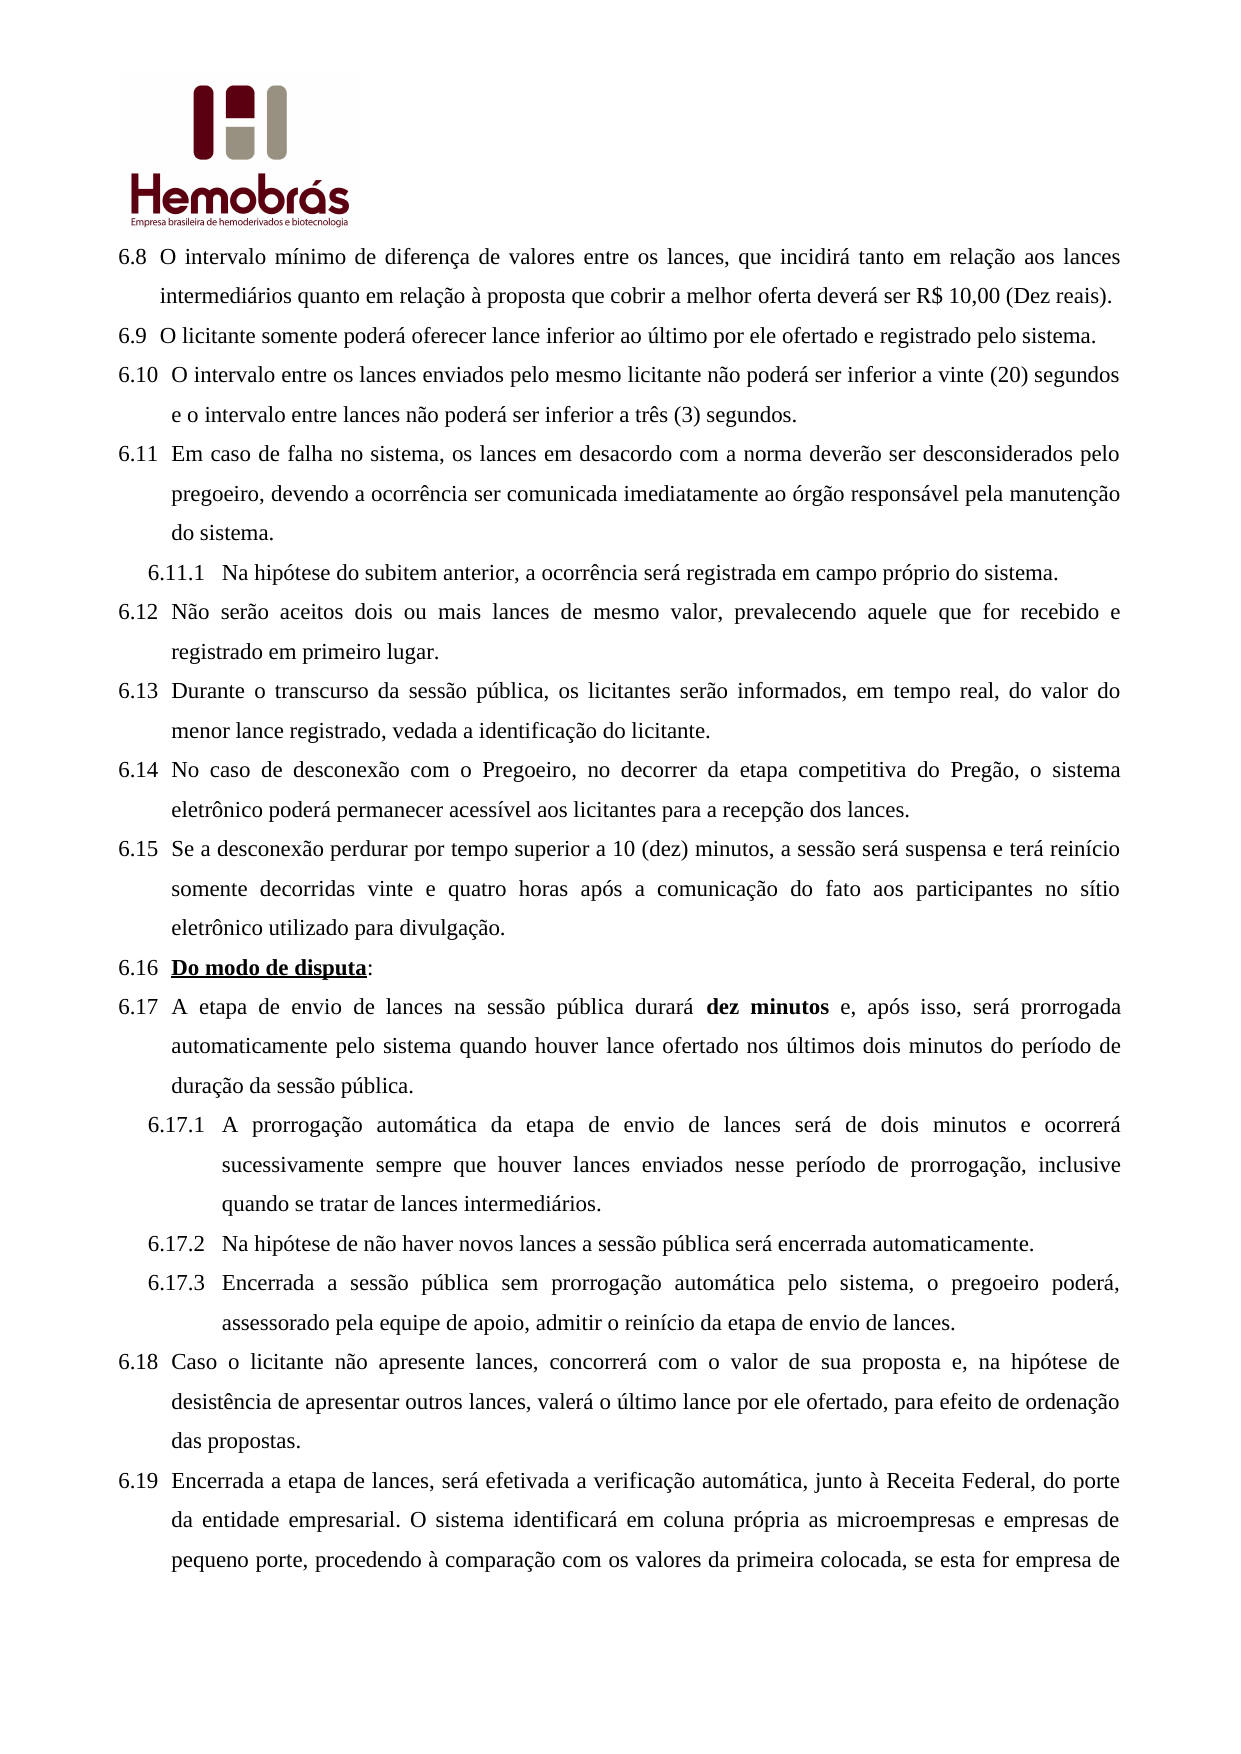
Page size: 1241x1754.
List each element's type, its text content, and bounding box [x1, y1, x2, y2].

list Se a desconexão perdurar por tempo superior a 10 (dez) minutos, a sessão será suspensa e terá reinício somente decorridas vinte e quatro horas após a comunicação do fato aos participantes no sítio eletrônico utilizado para divulgação. [118, 835, 1122, 941]
list Encerrada a sessão pública sem prorrogação automática pelo sistema, o pregoeiro poderá, assessorado pela equipe de apoio, admitir o reinício da etapa de envio de lances. [148, 1269, 1122, 1335]
list O licitante somente poderá oferecer lance inferior ao último por ele ofertado e registrado pelo sistema. [118, 322, 1122, 348]
list No caso de desconexão com o Pregoeiro, no decorrer da etapa competitiva do Pregão, o sistema eletrônico poderá permanecer acessível aos licitantes para a recepção dos lances. [118, 756, 1122, 822]
list O intervalo entre os lances enviados pelo mesmo licitante não poderá ser inferior a vinte (20) segundos e o intervalo entre lances não poderá ser inferior a três (3) segundos. [118, 361, 1122, 427]
list O intervalo mínimo de diferença de valores entre os lances, que incidirá tanto em relação aos lances intermediários quanto em relação à proposta que cobrir a melhor oferta deverá ser R$ 10,00 (Dez reais). [118, 243, 1122, 309]
picture [118, 73, 362, 243]
list Na hipótese de não haver novos lances a sessão pública será encerrada automaticamente. [148, 1230, 1122, 1256]
list Caso o licitante não apresente lances, concorrerá com o valor de sua proposta e, na hipótese de desistência de apresentar outros lances, valerá o último lance por ele ofertado, para efeito de ordenação das propostas. [118, 1348, 1122, 1454]
list Na hipótese do subitem anterior, a ocorrência será registrada em campo próprio do sistema. [148, 559, 1122, 585]
list A etapa de envio de lances na sessão pública durará dez minutos e, após isso, será prorrogada automaticamente pelo sistema quando houver lance ofertado nos últimos dois minutos do período de duração da sessão pública. [118, 993, 1122, 1098]
list Durante o transcurso da sessão pública, os licitantes serão informados, em tempo real, do valor do menor lance registrado, vedada a identificação do licitante. [118, 677, 1122, 743]
list Em caso de falha no sistema, os lances em desacordo com a norma deverão ser desconsiderados pelo pregoeiro, devendo a ocorrência ser comunicada imediatamente ao órgão responsável pela manutenção do sistema. [118, 440, 1122, 546]
list Não serão aceitos dois ou mais lances de mesmo valor, prevalecendo aquele que for recebido e registrado em primeiro lugar. [118, 598, 1122, 664]
list A prorrogação automática da etapa de envio de lances será de dois minutos e ocorrerá sucessivamente sempre que houver lances enviados nesse período de prorrogação, inclusive quando se tratar de lances intermediários. [148, 1112, 1122, 1217]
list Do modo de disputa: [118, 954, 1122, 980]
